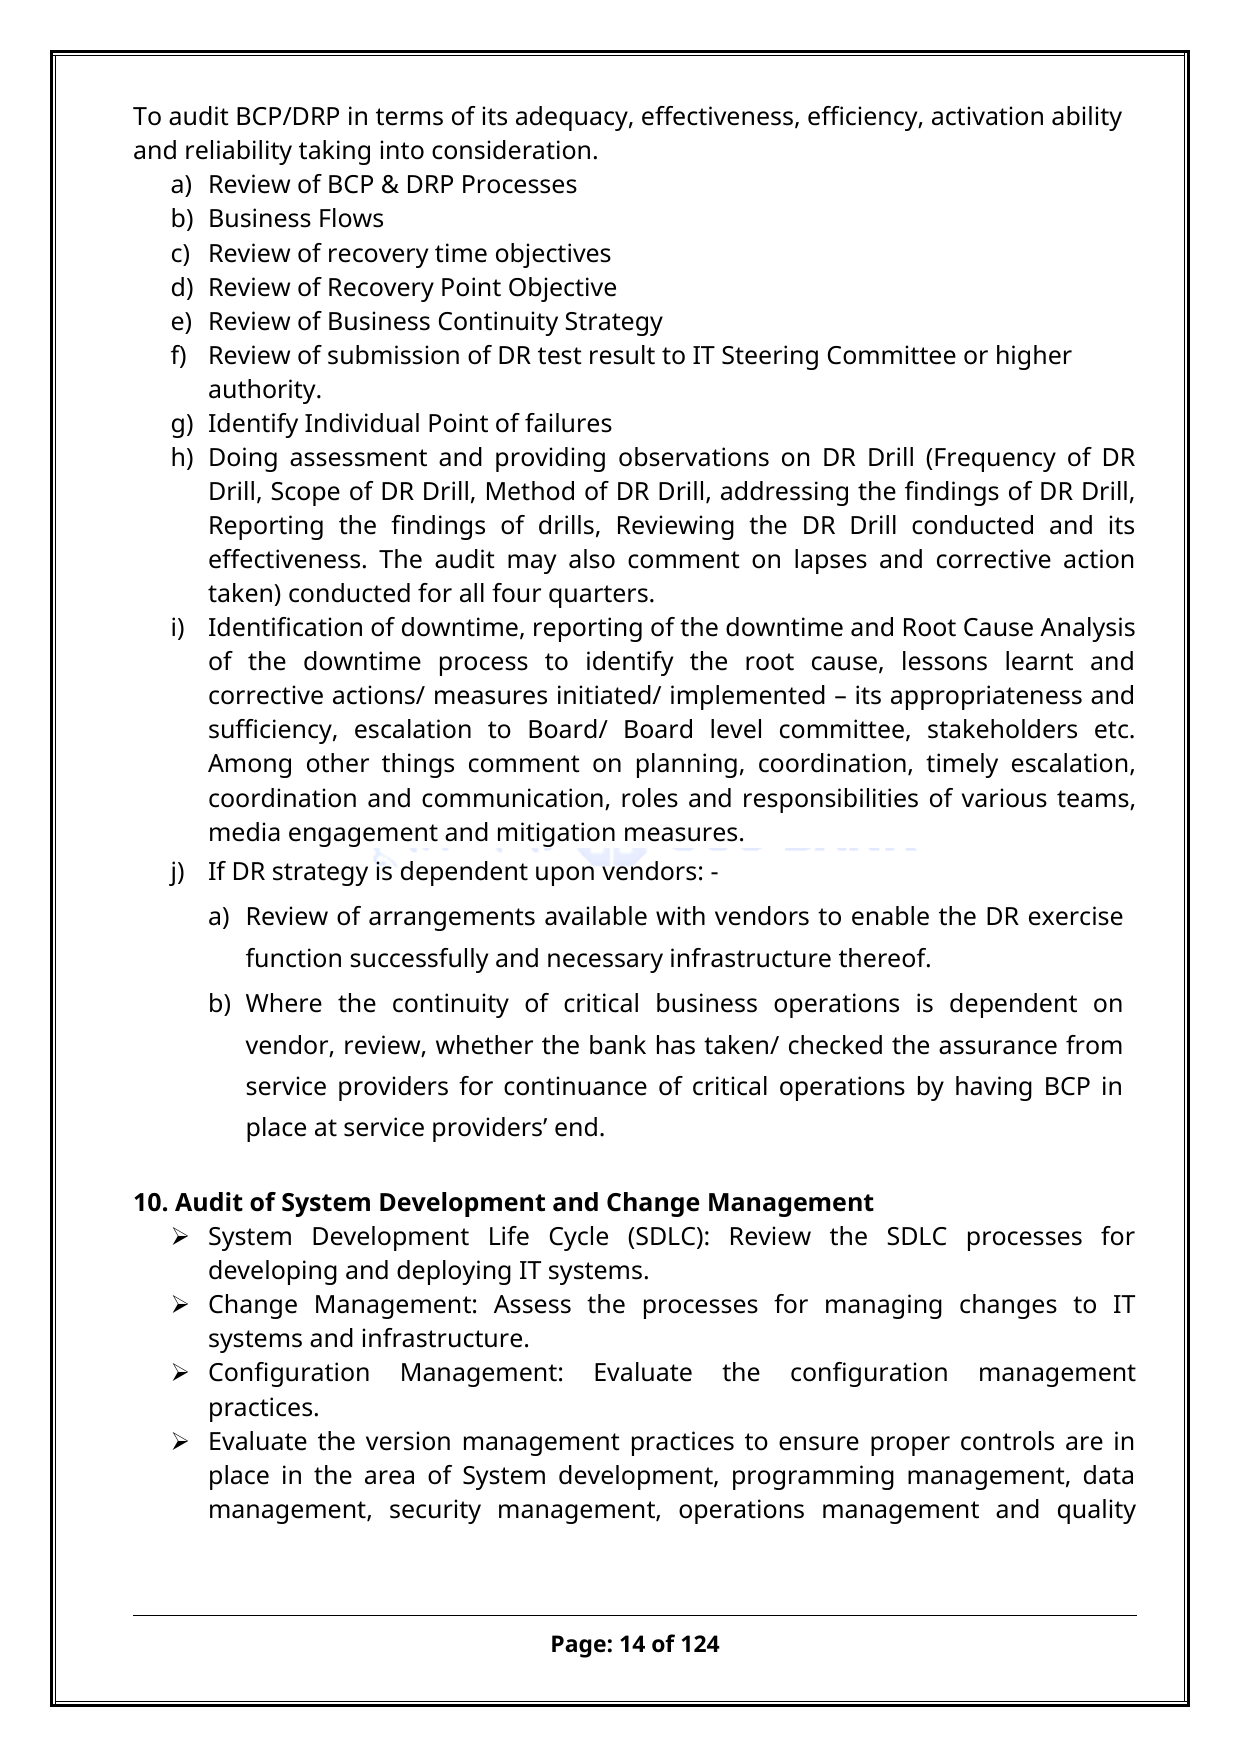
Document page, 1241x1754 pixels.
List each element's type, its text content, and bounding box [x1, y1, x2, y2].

list If DR strategy is dependent upon vendors: - [170, 853, 1125, 887]
list Review of submission of DR test result to IT Steering Committee or higher authority. [170, 337, 1137, 406]
list Business Flows [170, 201, 1137, 235]
text To audit BCP/DRP in terms of its adequacy, effectiveness, efficiency, activation ability and reliability taking into consideration. [133, 99, 1137, 167]
list Review of recovery time objectives [170, 235, 1137, 269]
text 10. Audit of System Development and Change Management [133, 1185, 1137, 1219]
list Identify Individual Point of failures [170, 406, 1137, 439]
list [170, 1423, 1137, 1525]
list Review of Business Continuity Strategy [170, 303, 1137, 337]
list Identification of downtime, reporting of the downtime and Root Cause Analysis of the downtime process to identify the root cause, lessons learnt and corrective actions/ measures initiated/ implemented – its appropriateness and sufficiency, escalation to Board/ Board level committee, stakeholders etc. Among other things comment on planning, coordination, timely escalation, coordination and communication, roles and responsibilities of various teams, media engagement and mitigation measures. [170, 610, 1137, 848]
list Doing assessment and providing observations on DR Drill (Frequency of DR Drill, Scope of DR Drill, Method of DR Drill, addressing the findings of DR Drill, Reporting the findings of drills, Reviewing the DR Drill conducted and its effectiveness. The audit may also comment on lapses and corrective action taken) conducted for all four quarters. [170, 439, 1137, 610]
list Review of Recovery Point Objective [170, 269, 1137, 303]
list Review of arrangements available with vendors to enable the DR exercise function successfully and necessary infrastructure thereof. [208, 899, 1125, 974]
list Review of BCP & DRP Processes [170, 167, 1137, 201]
list Configuration Management: Evaluate the configuration management practices. [170, 1355, 1137, 1423]
list Where the continuity of critical business operations is dependent on vendor, review, whether the bank has taken/ checked the assurance from service providers for continuance of critical operations by having BCP in place at service providers’ end. [208, 986, 1125, 1144]
list Change Management: Assess the processes for managing changes to IT systems and infrastructure. [170, 1287, 1137, 1355]
list System Development Life Cycle (SDLC): Review the SDLC processes for developing and deploying IT systems. [170, 1219, 1137, 1287]
